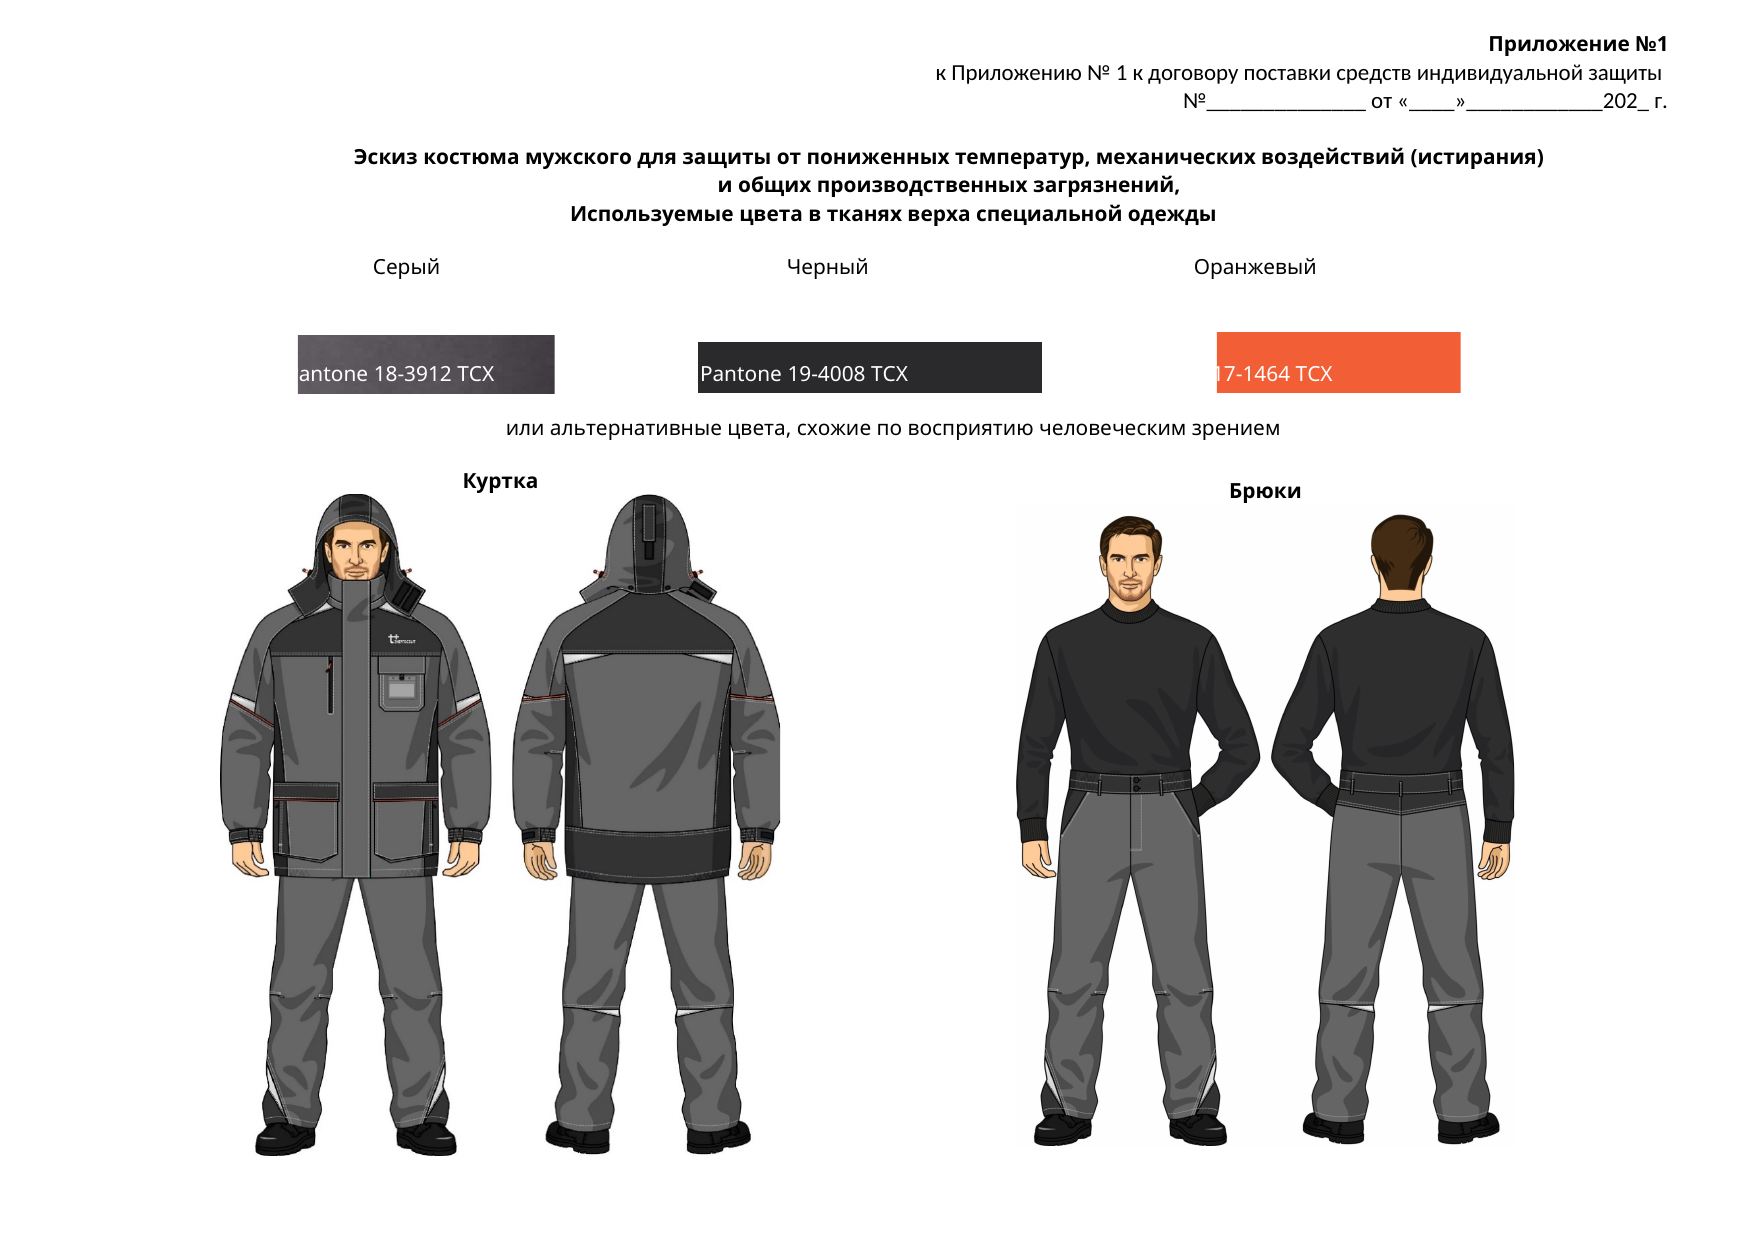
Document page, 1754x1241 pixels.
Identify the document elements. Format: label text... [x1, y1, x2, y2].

picture [698, 388, 1042, 393]
text Серый Черный Оранжевый [118, 252, 1668, 281]
text и общих производственных загрязнений, [229, 171, 1668, 199]
picture [1016, 504, 1515, 1146]
picture [220, 494, 781, 1156]
table_header Брюки [883, 466, 1648, 1156]
text Pantone 18-3912 ТСХ Pantone 19-4008 ТСХ Pantone 17-1464 ТСХ [118, 359, 1668, 388]
picture [1216, 388, 1461, 393]
table_header Куртка [118, 466, 883, 1156]
picture [297, 388, 555, 394]
picture [1216, 332, 1461, 359]
text Приложение №1 [118, 29, 1668, 58]
text Эскиз костюма мужского для защиты от пониженных температур, механических воздействий (истирания) [229, 142, 1668, 171]
text или альтернативные цвета, схожие по восприятию человеческим зрением [118, 413, 1668, 441]
text к Приложению № 1 к договору поставки средств индивидуальной защиты №______________ от «____»____________202_ г. [118, 58, 1668, 114]
picture [698, 342, 1042, 359]
text Используемые цвета в тканях верха специальной одежды [118, 199, 1668, 227]
picture [297, 335, 555, 359]
